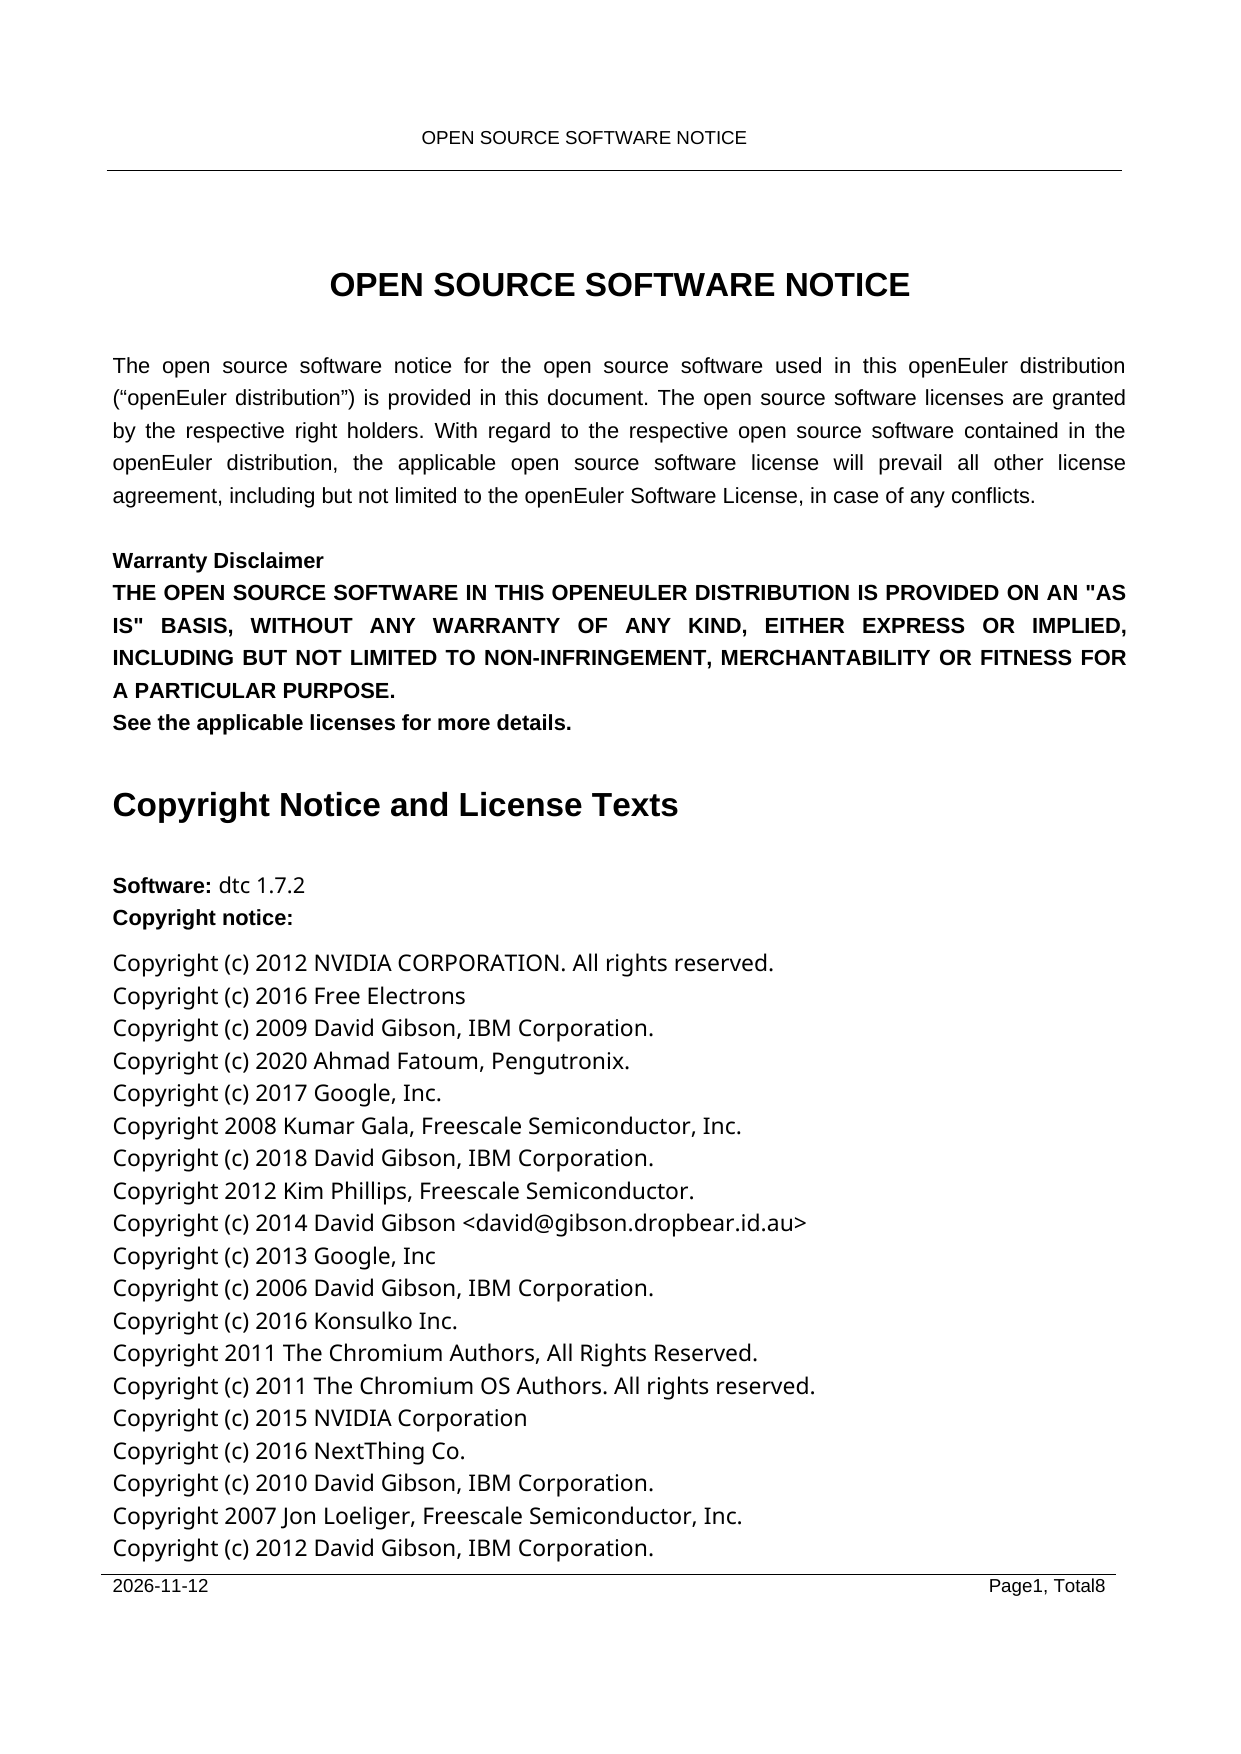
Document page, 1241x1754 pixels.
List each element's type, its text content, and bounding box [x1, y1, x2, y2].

text Copyright notice: [112, 901, 1128, 934]
text Warranty Disclaimer [112, 544, 1128, 576]
text Copyright Notice and License Texts [112, 771, 1128, 836]
text THE OPEN SOURCE SOFTWARE IN THIS OPENEULER DISTRIBUTION IS PROVIDED ON AN "AS IS" BASIS, WITHOUT ANY WARRANTY OF ANY KIND, EITHER EXPRESS OR IMPLIED, INCLUDING BUT NOT LIMITED TO NON-INFRINGEMENT, MERCHANTABILITY OR FITNESS FOR A PARTICULAR PURPOSE. See the applicable licenses for more details. [112, 576, 1128, 739]
text The open source software notice for the open source software used in this openEuler distribution (“openEuler distribution”) is provided in this document. The open source software licenses are granted by the respective right holders. With regard to the respective open source software contained in the openEuler distribution, the applicable open source software license will prevail all other license agreement, including but not limited to the openEuler Software License, in case of any conflicts. [112, 349, 1128, 511]
text OPEN SOURCE SOFTWARE NOTICE [112, 251, 1128, 316]
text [112, 947, 1128, 1564]
title Software: dtc 1.7.2 [112, 869, 1128, 901]
